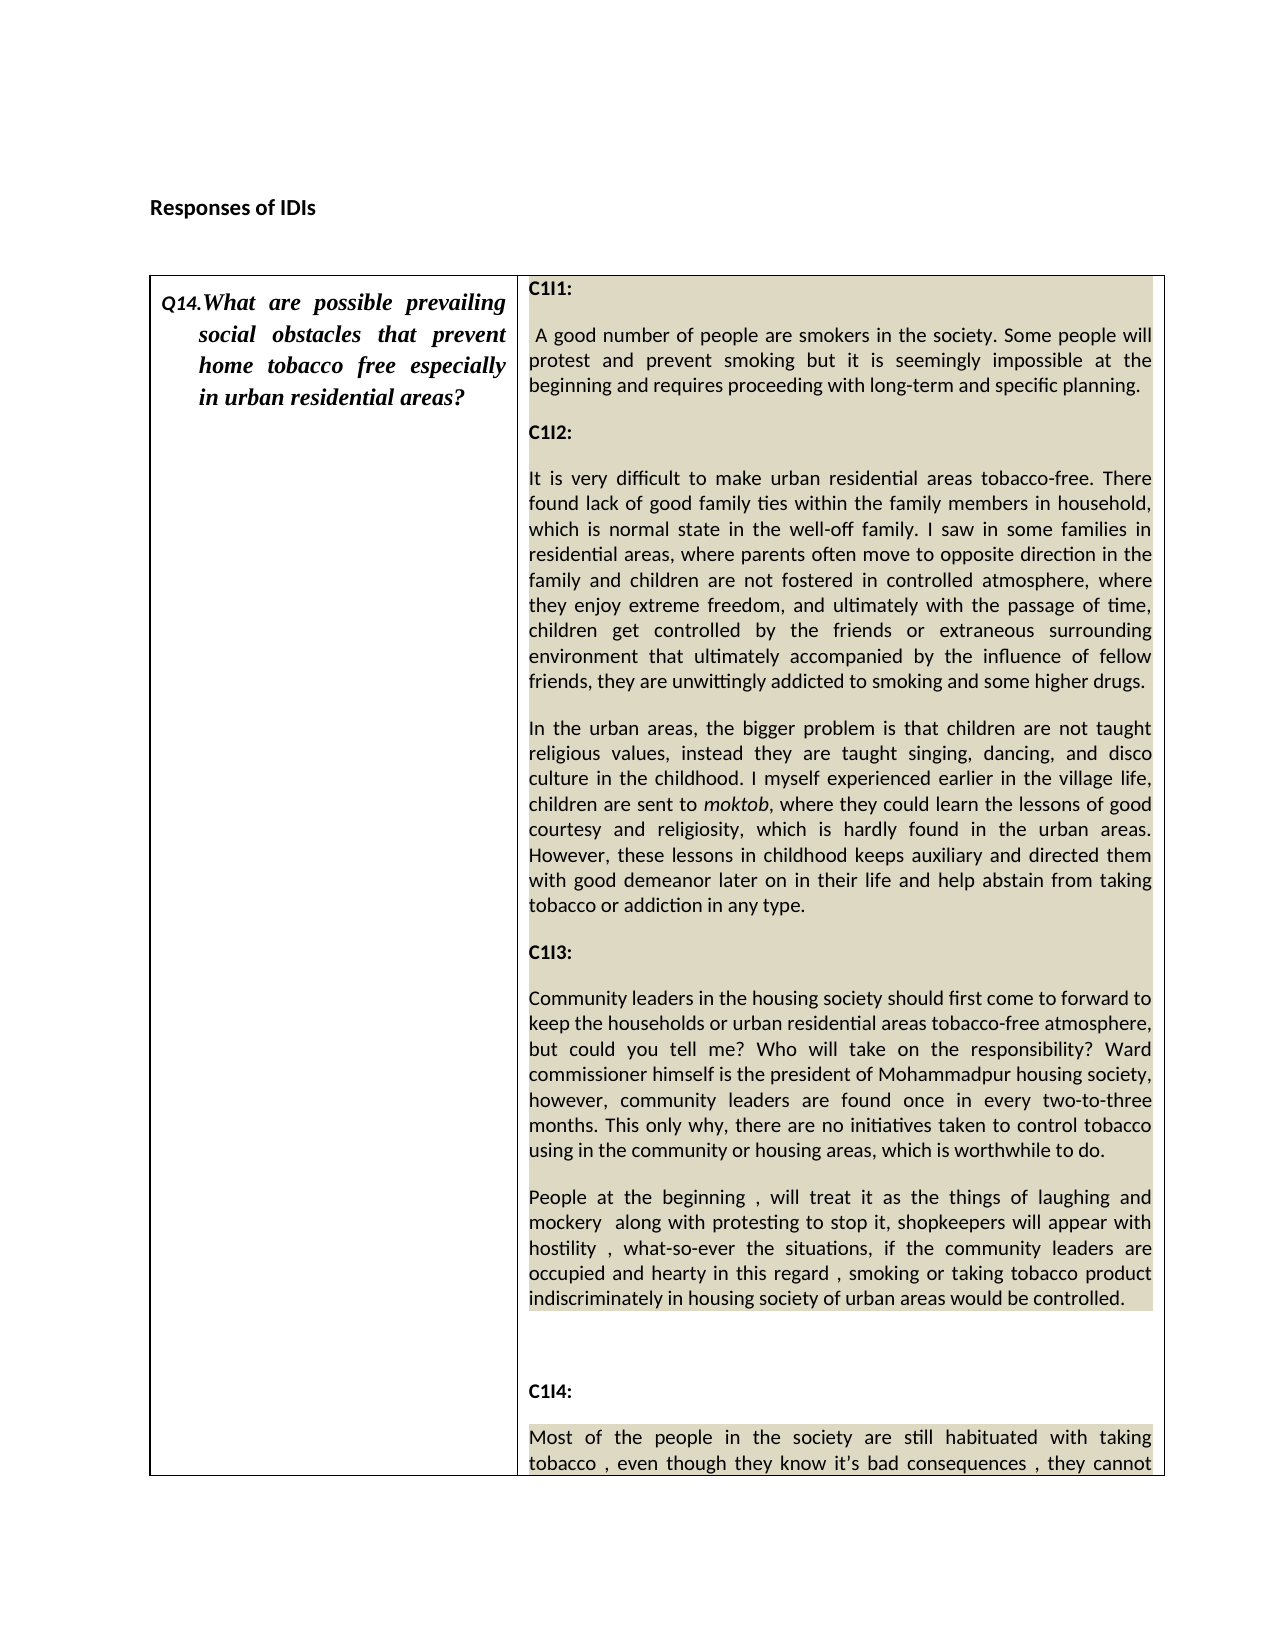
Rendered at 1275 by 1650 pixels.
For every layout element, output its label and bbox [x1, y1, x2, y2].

table_header [151, 276, 517, 1475]
table_header [518, 276, 1164, 1475]
